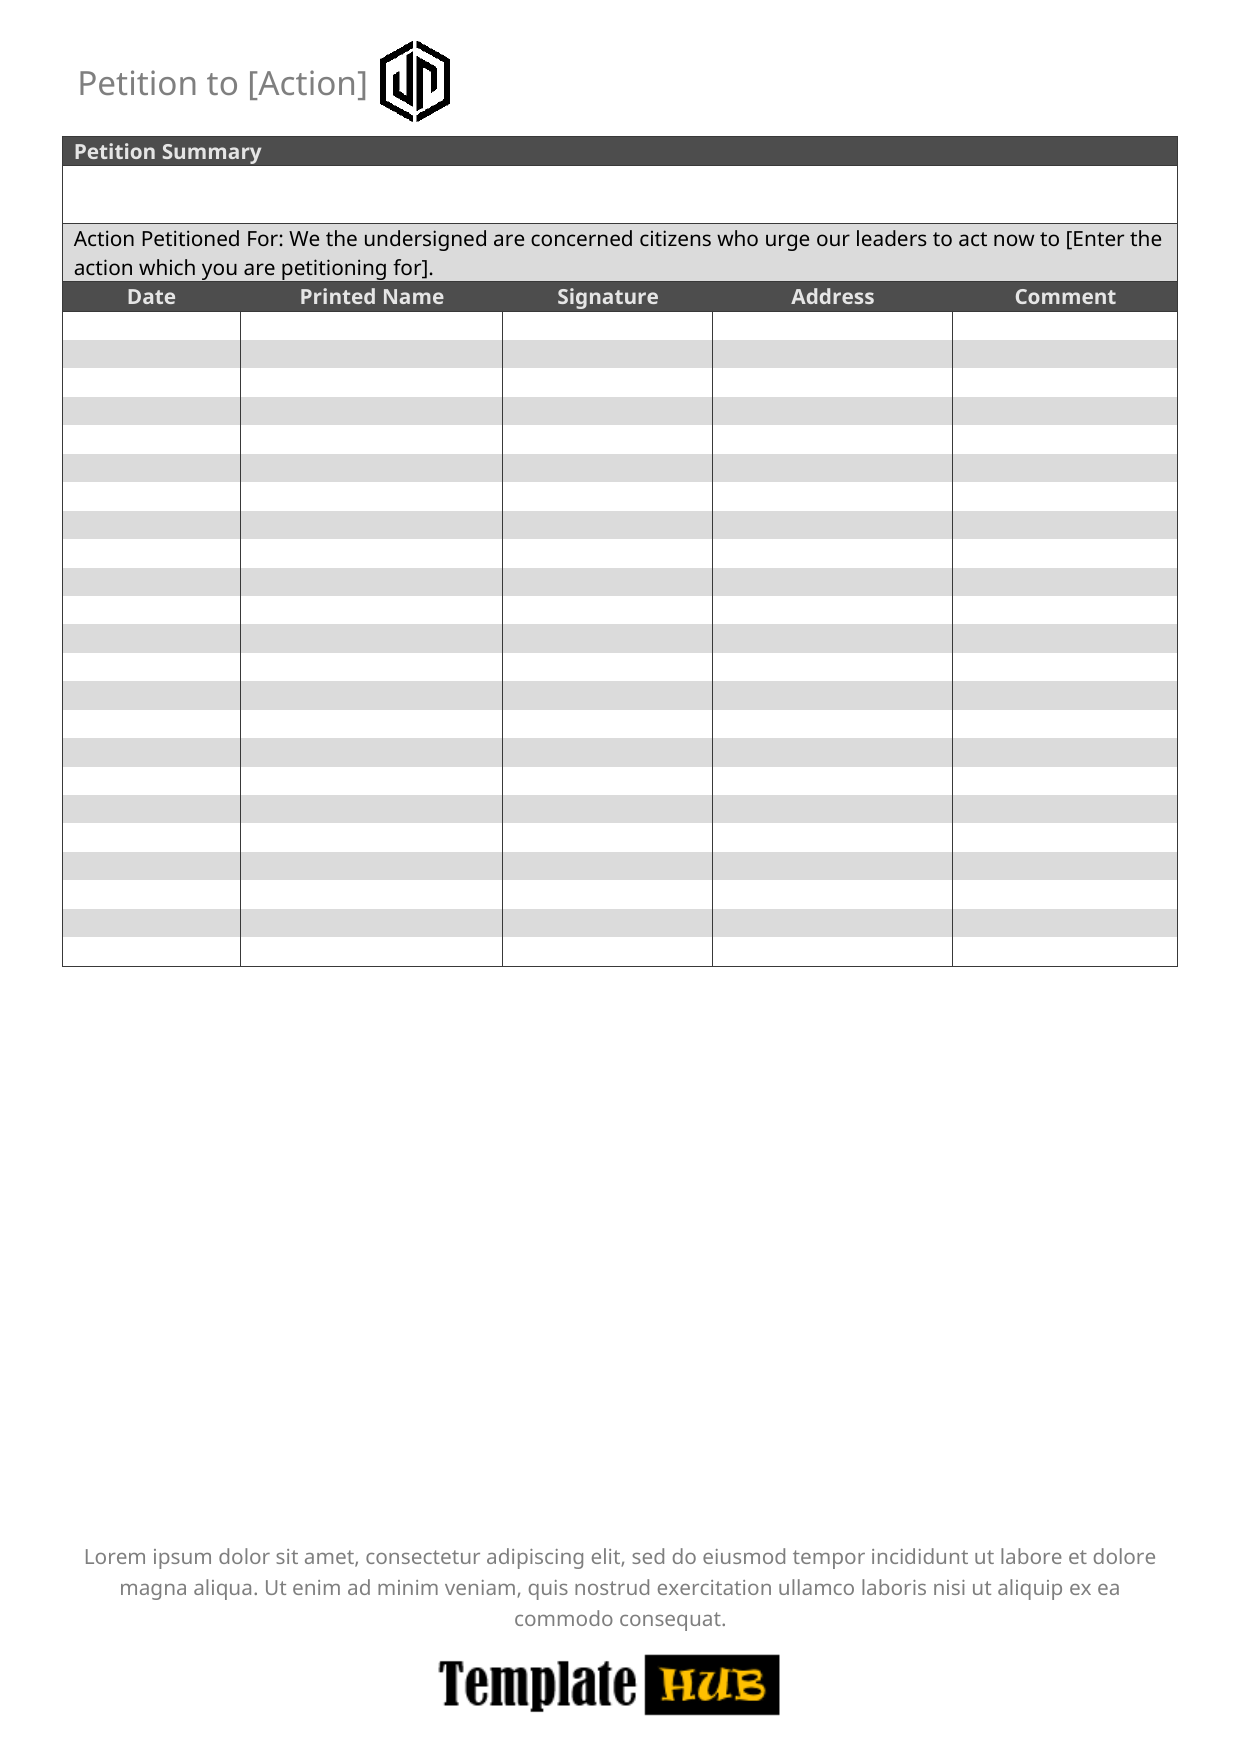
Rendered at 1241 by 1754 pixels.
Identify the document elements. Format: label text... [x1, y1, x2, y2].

table_cell [713, 454, 952, 482]
table_cell [713, 425, 952, 454]
table_cell [241, 482, 502, 511]
table_cell Comment [953, 282, 1177, 311]
table_cell [713, 539, 952, 567]
table_cell [63, 624, 240, 653]
table_cell [713, 738, 952, 767]
table_cell [63, 909, 240, 937]
table_cell [63, 767, 240, 795]
table_cell [503, 511, 712, 539]
table_cell Address [713, 282, 953, 311]
table_cell [953, 312, 1177, 340]
table_cell [63, 511, 240, 539]
table_cell [713, 937, 952, 966]
table_cell [953, 681, 1177, 710]
table_cell [241, 937, 502, 966]
table_cell [713, 568, 952, 596]
picture [434, 1652, 786, 1720]
table_cell [241, 738, 502, 767]
table_cell [63, 880, 240, 909]
table_cell [953, 824, 1177, 852]
table_cell [953, 653, 1177, 681]
table_cell [63, 738, 240, 767]
table_cell [241, 681, 502, 710]
table_cell [953, 397, 1177, 425]
table_cell [241, 880, 502, 909]
table_cell [953, 767, 1177, 795]
table_cell [503, 397, 712, 425]
table_cell [713, 824, 952, 852]
table_cell [503, 369, 712, 397]
table_cell [503, 681, 712, 710]
table_cell [953, 852, 1177, 880]
table_cell [241, 824, 502, 852]
table_cell [503, 795, 712, 823]
table_cell [953, 909, 1177, 937]
table_cell [63, 568, 240, 596]
table_cell [241, 425, 502, 454]
table_cell [503, 482, 712, 511]
table_cell [63, 852, 240, 880]
table_cell [63, 166, 1177, 223]
table_cell [953, 340, 1177, 368]
table_cell [713, 596, 952, 624]
table_cell [503, 937, 712, 966]
table_cell [713, 312, 952, 340]
table_cell [63, 454, 240, 482]
table_cell [503, 852, 712, 880]
table_cell [953, 624, 1177, 653]
table_cell [503, 312, 712, 340]
table_cell [713, 852, 952, 880]
table_cell [63, 482, 240, 511]
table_cell [713, 397, 952, 425]
table_cell [503, 767, 712, 795]
table_cell [503, 539, 712, 567]
table_cell [241, 454, 502, 482]
table_cell [241, 312, 502, 340]
table_cell [241, 340, 502, 368]
table_cell [241, 369, 502, 397]
table_cell [953, 937, 1177, 966]
table_cell [241, 568, 502, 596]
table_cell [63, 937, 240, 966]
table_cell Printed Name [240, 282, 503, 311]
table_cell [241, 511, 502, 539]
table_cell [503, 425, 712, 454]
table_cell [241, 653, 502, 681]
table_cell [713, 482, 952, 511]
table_cell [953, 511, 1177, 539]
table_cell [713, 340, 952, 368]
table_cell [503, 624, 712, 653]
table_cell [241, 852, 502, 880]
table_cell [713, 880, 952, 909]
table_cell [713, 624, 952, 653]
table_cell [503, 738, 712, 767]
table_cell [503, 596, 712, 624]
table_cell [503, 568, 712, 596]
table_cell [63, 596, 240, 624]
table_cell [503, 454, 712, 482]
table_cell [713, 767, 952, 795]
table_header Petition Summary [63, 137, 1177, 165]
table_cell [503, 340, 712, 368]
table_cell [713, 795, 952, 823]
table_cell [953, 425, 1177, 454]
table_cell [63, 710, 240, 738]
table_cell Date [63, 282, 240, 311]
table_cell [953, 710, 1177, 738]
table_cell [953, 795, 1177, 823]
table_cell [241, 596, 502, 624]
table_cell [713, 511, 952, 539]
table_cell [241, 397, 502, 425]
table_cell [503, 909, 712, 937]
table_cell [713, 909, 952, 937]
table_cell [503, 710, 712, 738]
table_cell [953, 596, 1177, 624]
table_cell [713, 710, 952, 738]
table_cell [713, 369, 952, 397]
table_cell [63, 681, 240, 710]
table_cell [63, 539, 240, 567]
table_cell [503, 824, 712, 852]
table_cell [503, 653, 712, 681]
table_cell [241, 624, 502, 653]
table_cell [953, 568, 1177, 596]
table_cell [63, 795, 240, 823]
table_cell [63, 340, 240, 368]
table_cell [63, 312, 240, 340]
table_cell [953, 454, 1177, 482]
table_cell [63, 653, 240, 681]
table_cell [63, 425, 240, 454]
table_cell [241, 795, 502, 823]
table_cell [953, 539, 1177, 567]
table_cell [503, 880, 712, 909]
table_cell [241, 767, 502, 795]
table_cell Action Petitioned For: We the undersigned are concerned citizens who urge our leaders to act now to [Enter the action which you are petitioning for]. [63, 224, 1177, 281]
table_cell Signature [503, 282, 713, 311]
table_cell [953, 880, 1177, 909]
table_cell [241, 909, 502, 937]
table_cell [63, 824, 240, 852]
table_cell [63, 397, 240, 425]
table_cell [953, 369, 1177, 397]
table_cell [713, 653, 952, 681]
table_cell [241, 539, 502, 567]
table_cell [241, 710, 502, 738]
table_cell [63, 369, 240, 397]
table_cell [953, 738, 1177, 767]
table_cell [953, 482, 1177, 511]
table_cell [713, 681, 952, 710]
